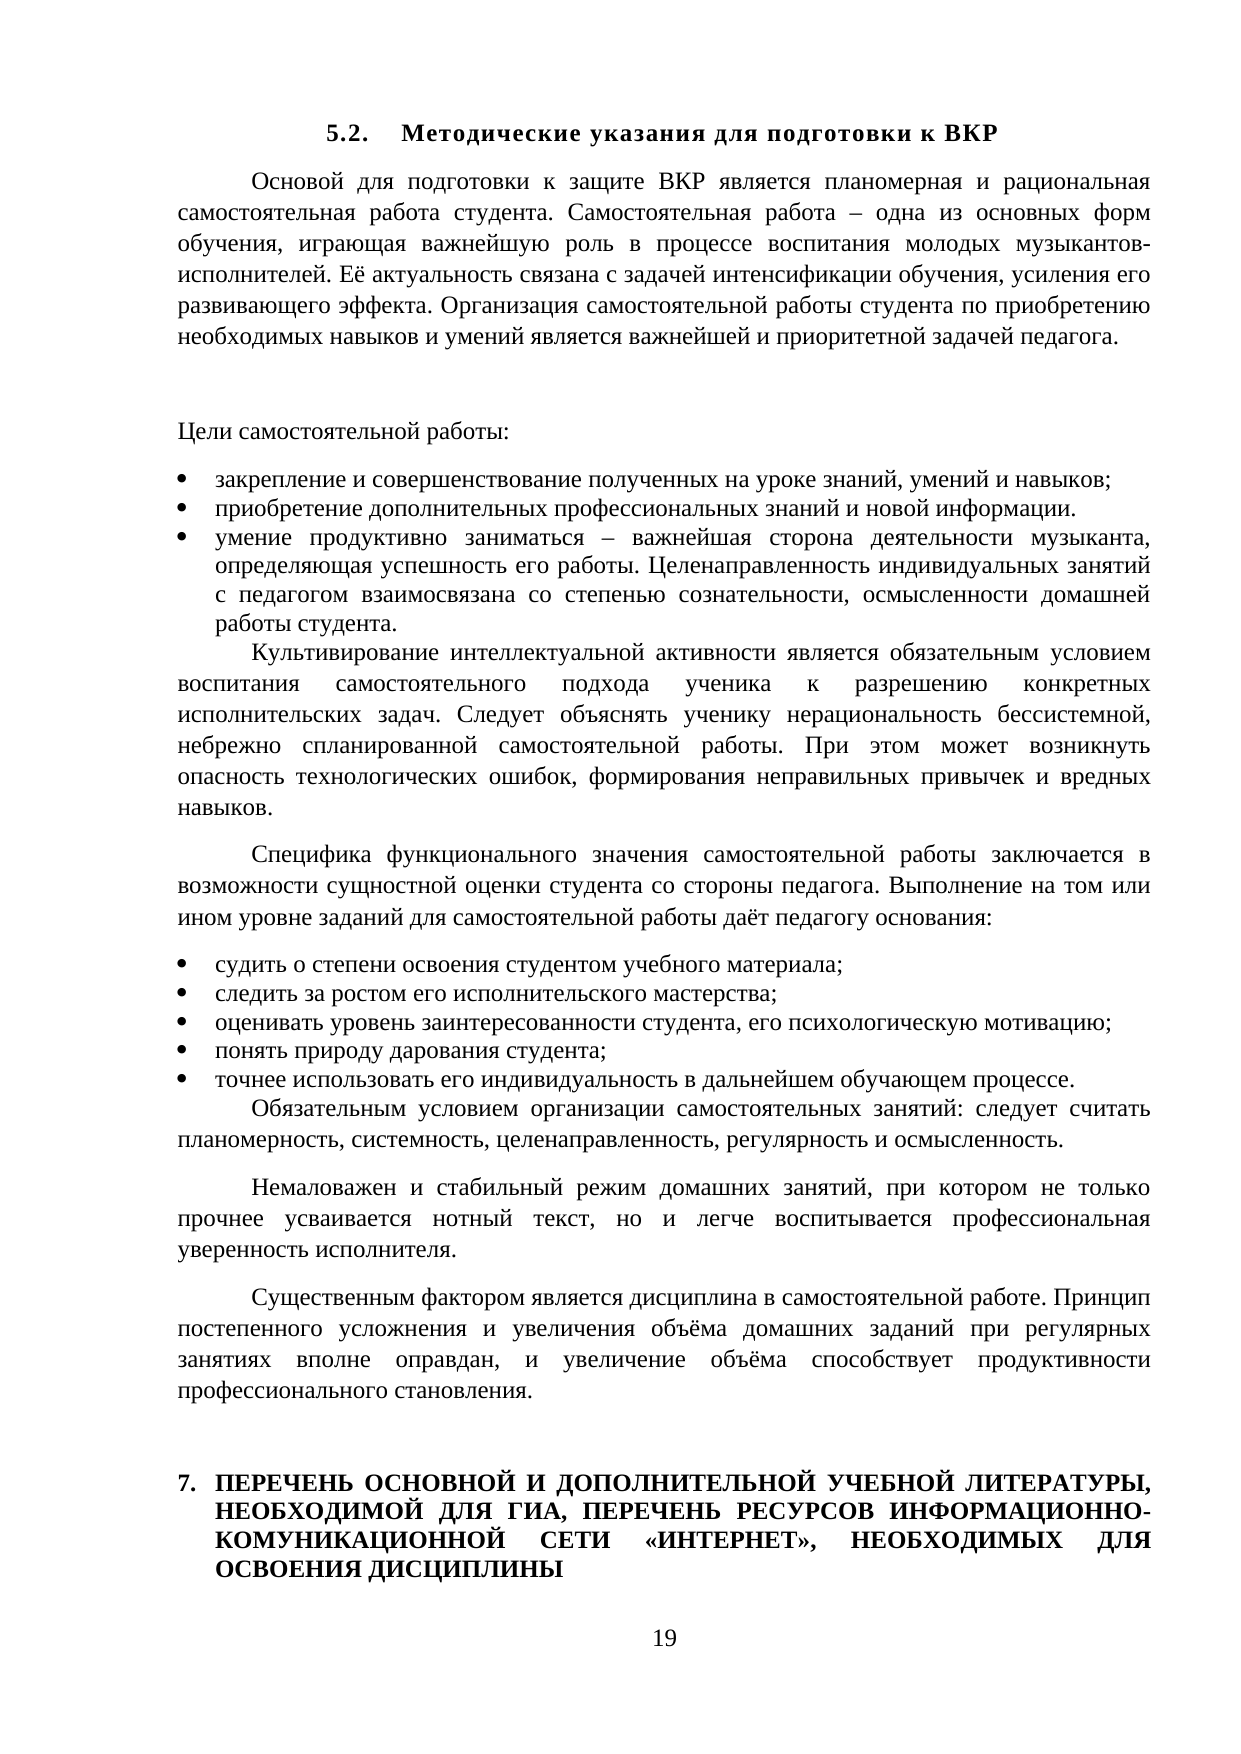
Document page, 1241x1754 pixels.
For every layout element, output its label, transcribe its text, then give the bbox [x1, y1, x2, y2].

list понять природу дарования студента; [177, 1036, 1152, 1064]
list оценивать уровень заинтересованности студента, его психологическую мотивацию; [177, 1007, 1152, 1036]
subtitle ПЕРЕЧЕНЬ ОСНОВНОЙ И ДОПОЛНИТЕЛЬНОЙ УЧЕБНОЙ ЛИТЕРАТУРЫ, НЕОБХОДИМОЙ ДЛЯ ГИА, ПЕРЕЧЕНЬ РЕСУРСОВ ИНФОРМАЦИОННО-КОМУНИКАЦИОННОЙ СЕТИ «ИНТЕРНЕТ», НЕОБХОДИМЫХ ДЛЯ ОСВОЕНИЯ ДИСЦИПЛИНЫ [177, 1468, 1152, 1583]
list приобретение дополнительных профессиональных знаний и новой информации. [177, 493, 1152, 522]
text Цели самостоятельной работы: [177, 416, 1152, 445]
text Немаловажен и стабильный режим домашних занятий, при котором не только прочнее усваивается нотный текст, но и легче воспитывается профессиональная уверенность исполнителя. [177, 1172, 1152, 1263]
text Основой для подготовки к защите ВКР является планомерная и рациональная самостоятельная работа студента. Самостоятельная работа – одна из основных форм обучения, играющая важнейшую роль в процессе воспитания молодых музыкантов-исполнителей. Её актуальность связана с задачей интенсификации обучения, усиления его развивающего эффекта. Организация самостоятельной работы студента по приобретению необходимых навыков и умений является важнейшей и приоритетной задачей педагога. [177, 166, 1152, 350]
list точнее использовать его индивидуальность в дальнейшем обучающем процессе. [177, 1064, 1152, 1093]
text Специфика функционального значения самостоятельной работы заключается в возможности сущностной оценки студента со стороны педагога. Выполнение на том или ином уровне заданий для самостоятельной работы даёт педагогу основания: [177, 839, 1152, 930]
list умение продуктивно заниматься – важнейшая сторона деятельности музыканта, определяющая успешность его работы. Целенаправленность индивидуальных занятий с педагогом взаимосвязана со степенью сознательности, осмысленности домашней работы студента. [177, 522, 1152, 637]
text Культивирование интеллектуальной активности является обязательным условием воспитания самостоятельного подхода ученика к разрешению конкретных исполнительских задач. Следует объяснять ученику нерациональность бессистемной, небрежно спланированной самостоятельной работы. При этом может возникнуть опасность технологических ошибок, формирования неправильных привычек и вредных навыков. [177, 637, 1152, 821]
text Существенным фактором является дисциплина в самостоятельной работе. Принцип постепенного усложнения и увеличения объёма домашних заданий при регулярных занятиях вполне оправдан, и увеличение объёма способствует продуктивности профессионального становления. [177, 1282, 1152, 1403]
list закрепление и совершенствование полученных на уроке знаний, умений и навыков; [177, 464, 1152, 493]
list следить за ростом его исполнительского мастерства; [177, 978, 1152, 1007]
subtitle Методические указания для подготовки к ВКР [326, 118, 1152, 147]
list судить о степени освоения студентом учебного материала; [177, 949, 1152, 978]
text Обязательным условием организации самостоятельных занятий: следует считать планомерность, системность, целенаправленность, регулярность и осмысленность. [177, 1093, 1152, 1153]
